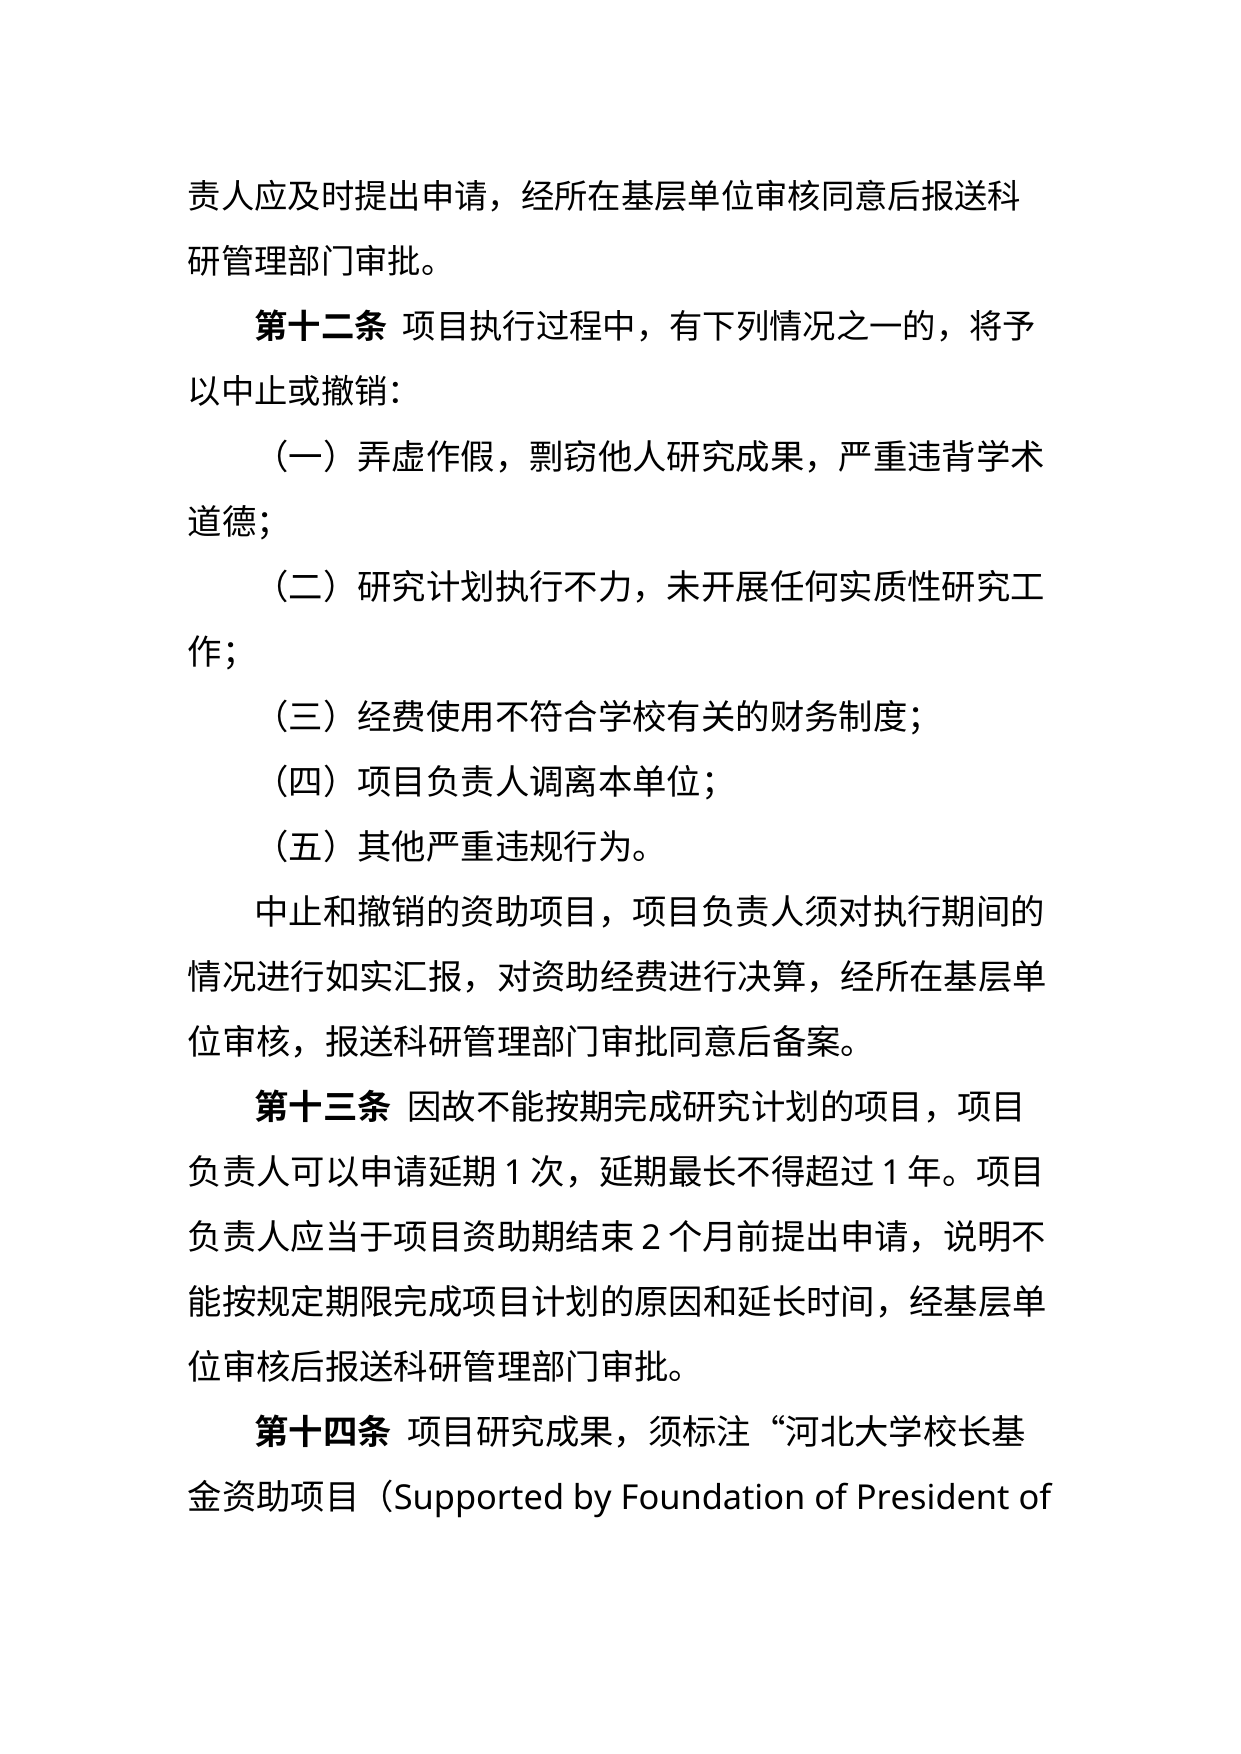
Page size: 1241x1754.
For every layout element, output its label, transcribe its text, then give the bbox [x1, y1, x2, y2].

text （二）研究计划执行不力，未开展任何实质性研究工作； [187, 552, 1053, 682]
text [187, 162, 1053, 292]
text （五）其他严重违规行为。 [187, 812, 1053, 877]
text （一）弄虚作假，剽窃他人研究成果，严重违背学术道德； [187, 422, 1053, 552]
text 第十二条 项目执行过程中，有下列情况之一的，将予以中止或撤销： [187, 292, 1053, 422]
text 中止和撤销的资助项目，项目负责人须对执行期间的情况进行如实汇报，对资助经费进行决算，经所在基层单位审核，报送科研管理部门审批同意后备案。 [187, 877, 1053, 1072]
text 第十三条 因故不能按期完成研究计划的项目，项目负责人可以申请延期1次，延期最长不得超过1年。项目负责人应当于项目资助期结束2个月前提出申请，说明不能按规定期限完成项目计划的原因和延长时间，经基层单位审核后报送科研管理部门审批。 [187, 1072, 1053, 1397]
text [187, 1397, 1053, 1527]
text （四）项目负责人调离本单位； [187, 747, 1053, 812]
text （三）经费使用不符合学校有关的财务制度； [187, 682, 1053, 747]
